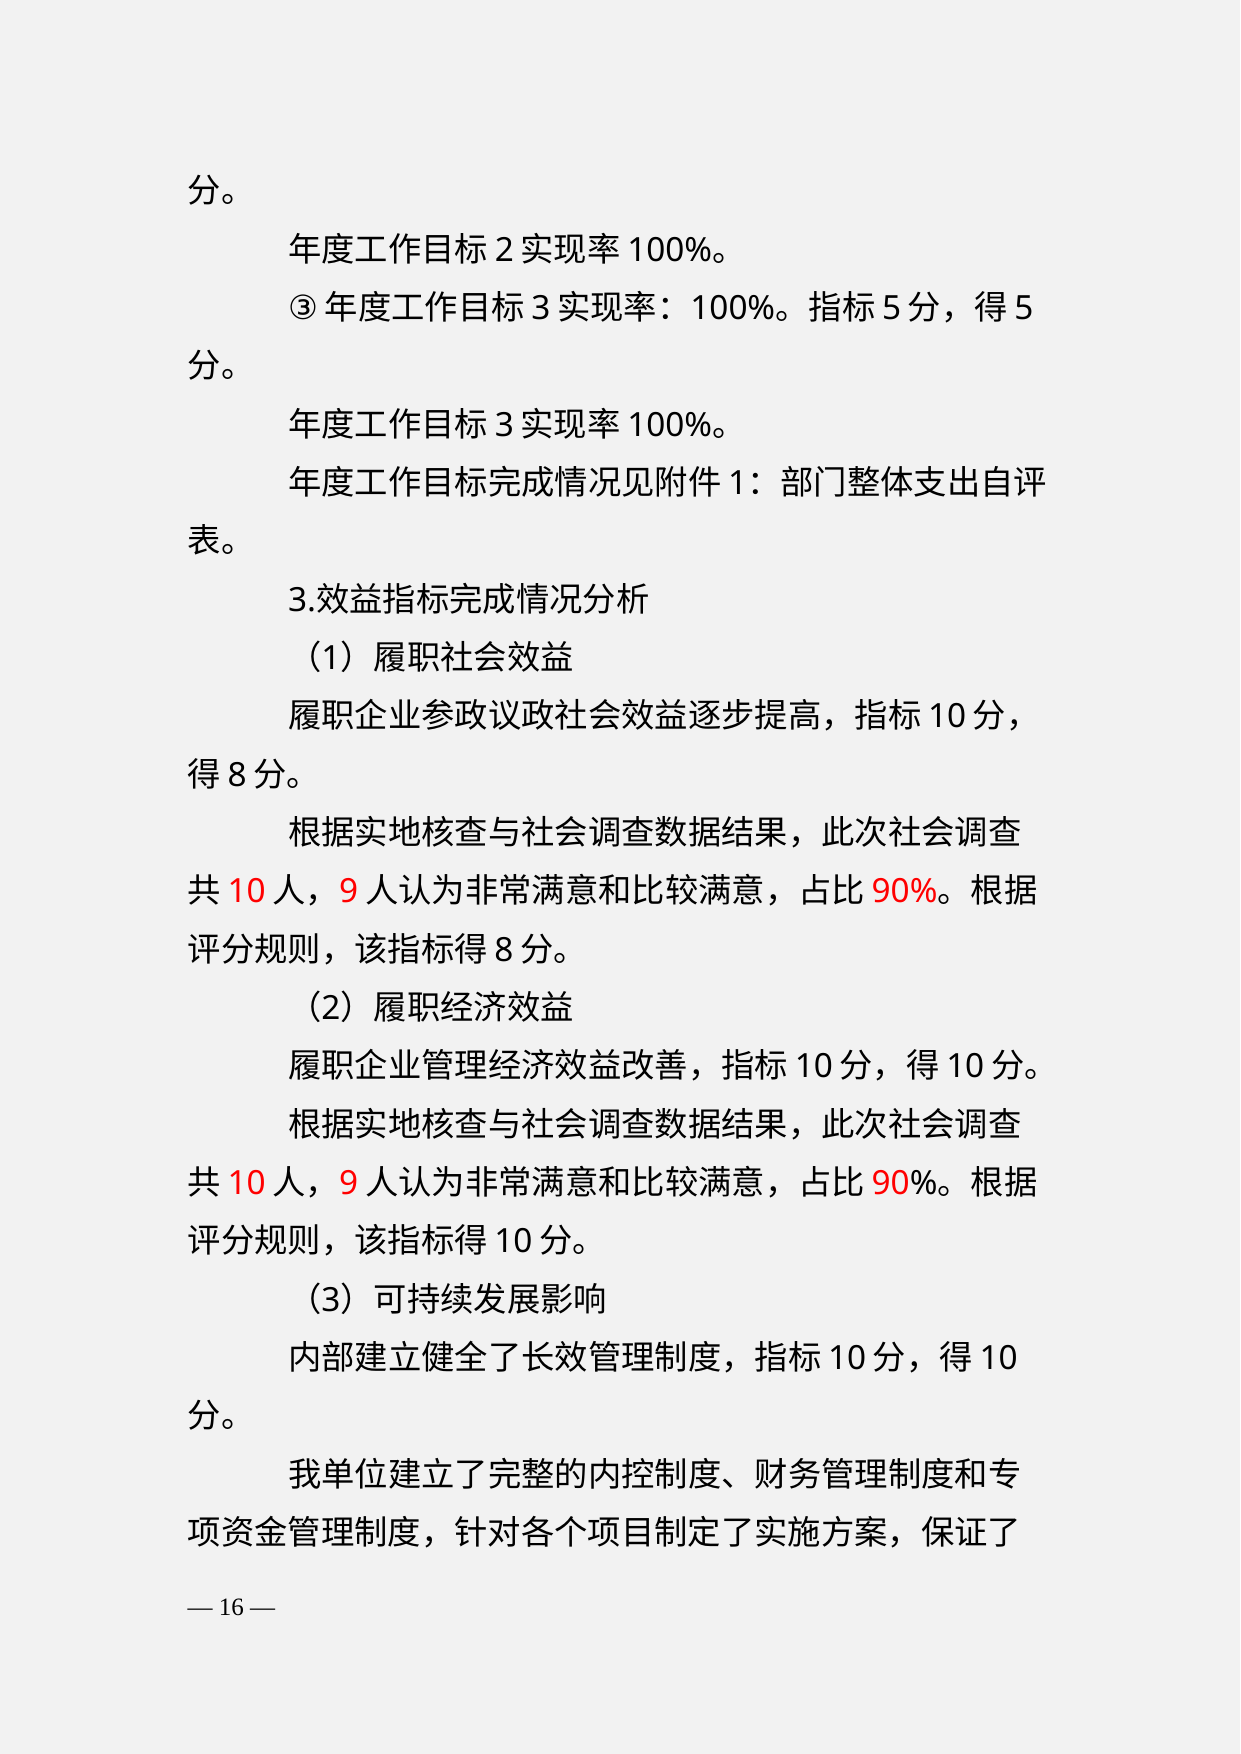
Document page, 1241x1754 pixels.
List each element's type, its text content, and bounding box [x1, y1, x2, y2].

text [187, 156, 1053, 214]
text 履职企业参政议政社会效益逐步提高，指标10分，得8分。 [187, 681, 1053, 798]
text （1）履职社会效益 [187, 623, 1053, 681]
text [187, 1439, 1053, 1556]
text 内部建立健全了长效管理制度，指标10分，得10分。 [187, 1323, 1053, 1439]
text 根据实地核查与社会调查数据结果，此次社会调查共10人，9人认为非常满意和比较满意，占比90%。根据评分规则，该指标得10分。 [187, 1089, 1053, 1264]
text （3）可持续发展影响 [187, 1264, 1053, 1323]
text 履职企业管理经济效益改善，指标10分，得10分。 [187, 1031, 1053, 1089]
text 3.效益指标完成情况分析 [187, 564, 1053, 623]
text 年度工作目标3实现率100%。 [187, 389, 1053, 448]
text 年度工作目标完成情况见附件1：部门整体支出自评表。 [187, 448, 1053, 564]
text ③年度工作目标3实现率：100%。指标5分，得5分。 [187, 273, 1053, 389]
text （2）履职经济效益 [187, 973, 1053, 1031]
text 年度工作目标2实现率100%。 [187, 214, 1053, 273]
text 根据实地核查与社会调查数据结果，此次社会调查共10人，9人认为非常满意和比较满意，占比90%。根据评分规则，该指标得8分。 [187, 798, 1053, 973]
